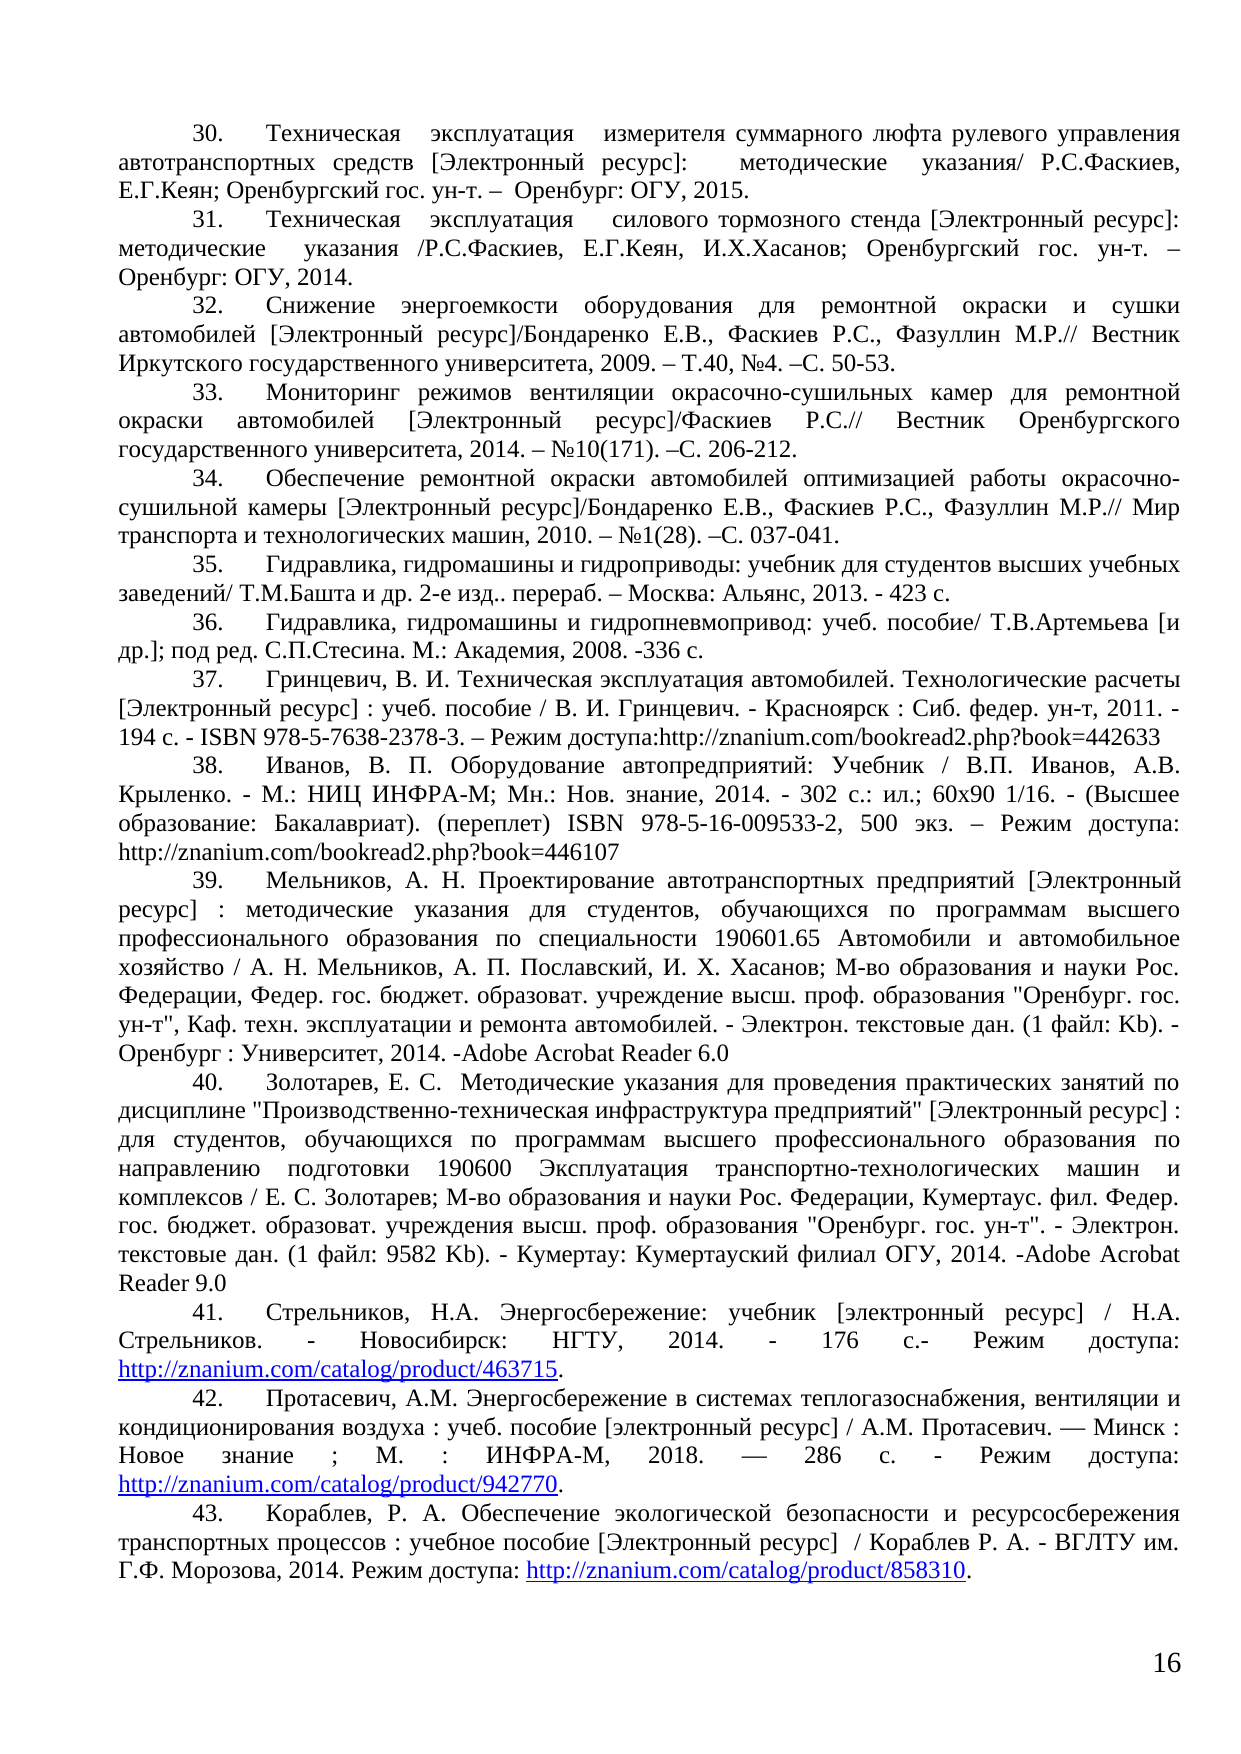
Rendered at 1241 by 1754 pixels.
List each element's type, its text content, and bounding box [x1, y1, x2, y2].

list Снижение энергоемкости оборудования для ремонтной окраски и сушки автомобилей [Электронный ресурс]/Бондаренко Е.В., Фаскиев Р.С., Фазуллин М.Р.// Вестник Иркутского государственного университета, 2009. – Т.40, №4. –С. 50-53. [118, 291, 1181, 377]
list Гринцевич, В. И. Техническая эксплуатация автомобилей. Технологические расчеты [Электронный ресурс] : учеб. пособие / В. И. Гринцевич. - Красноярск : Сиб. федер. ун-т, 2011. - 194 с. - ISBN 978-5-7638-2378-3. – Режим доступа:http://znanium.com/bookread2.php?book=442633 [118, 664, 1181, 751]
list Иванов, В. П. Оборудование автопредприятий: Учебник / В.П. Иванов, А.В. Крыленко. - М.: НИЦ ИНФРА-М; Мн.: Нов. знание, 2014. - 302 с.: ил.; 60x90 1/16. - (Высшее образование: Бакалавриат). (переплет) ISBN 978-5-16-009533-2, 500 экз. – Режим доступа: http://znanium.com/bookread2.php?book=446107 [118, 751, 1181, 866]
list Кораблев, Р. А. Обеспечение экологической безопасности и ресурсосбережения транспортных процессов : учебное пособие [Электронный ресурс] / Кораблев Р. А. - ВГЛТУ им. Г.Ф. Морозова, 2014. Режим доступа: http://znanium.com/catalog/product/858310. [118, 1498, 1181, 1584]
list Протасевич, А.М. Энергосбережение в системах теплогазоснабжения, вентиляции и кондиционирования воздуха : учеб. пособие [электронный ресурс] / А.М. Протасевич. — Минск : Новое знание ; М. : ИНФРА-М, 2018. — 286 с. - Режим доступа: http://znanium.com/catalog/product/942770. [118, 1383, 1181, 1498]
list Гидравлика, гидромашины и гидропневмопривод: учеб. пособие/ Т.В.Артемьева [и др.]; под ред. С.П.Стесина. М.: Академия, 2008. -336 с. [118, 607, 1181, 664]
list Мельников, А. Н. Проектирование автотранспортных предприятий [Электронный ресурс] : методические указания для студентов, обучающихся по программам высшего профессионального образования по специальности 190601.65 Автомобили и автомобильное хозяйство / А. Н. Мельников, А. П. Пославский, И. Х. Хасанов; М-во образования и науки Рос. Федерации, Федер. гос. бюджет. образоват. учреждение высш. проф. образования "Оренбург. гос. ун-т", Каф. техн. эксплуатации и ремонта автомобилей. - Электрон. текстовые дан. (1 файл: Kb). - Оренбург : Университет, 2014. -Adobe Acrobat Reader 6.0 [118, 866, 1181, 1067]
list Стрельников, Н.А. Энергосбережение: учебник [электронный ресурс] / Н.А. Стрельников. - Новосибирск: НГТУ, 2014. - 176 с.- Режим доступа: http://znanium.com/catalog/product/463715. [118, 1297, 1181, 1383]
list Золотарев, Е. С. Методические указания для проведения практических занятий по дисциплине "Производственно-техническая инфраструктура предприятий" [Электронный ресурс] : для студентов, обучающихся по программам высшего профессионального образования по направлению подготовки 190600 Эксплуатация транспортно-технологических машин и комплексов / Е. С. Золотарев; М-во образования и науки Рос. Федерации, Кумертаус. фил. Федер. гос. бюджет. образоват. учреждения высш. проф. образования "Оренбург. гос. ун-т". - Электрон. текстовые дан. (1 файл: 9582 Kb). - Кумертау: Кумертауский филиал ОГУ, 2014. -Adobe Acrobat Reader 9.0 [118, 1067, 1181, 1297]
list Гидравлика, гидромашины и гидроприводы: учебник для студентов высших учебных заведений/ Т.М.Башта и др. 2-е изд.. перераб. – Москва: Альянс, 2013. - 423 с. [118, 549, 1181, 607]
list Мониторинг режимов вентиляции окрасочно-сушильных камер для ремонтной окраски автомобилей [Электронный ресурс]/Фаскиев Р.С.// Вестник Оренбургского государственного университета, 2014. – №10(171). –С. 206-212. [118, 377, 1181, 463]
list Обеспечение ремонтной окраски автомобилей оптимизацией работы окрасочно-сушильной камеры [Электронный ресурс]/Бондаренко Е.В., Фаскиев Р.С., Фазуллин М.Р.// Мир транспорта и технологических машин, 2010. – №1(28). –С. 037-041. [118, 463, 1181, 549]
list Техническая эксплуатация измерителя суммарного люфта рулевого управления автотранспортных средств [Электронный ресурс]: методические указания/ Р.С.Фаскиев, Е.Г.Кеян; Оренбургский гос. ун-т. – Оренбург: ОГУ, 2015. [118, 118, 1181, 204]
list Техническая эксплуатация силового тормозного стенда [Электронный ресурс]: методические указания /Р.С.Фаскиев, Е.Г.Кеян, И.Х.Хасанов; Оренбургский гос. ун-т. – Оренбург: ОГУ, 2014. [118, 204, 1181, 291]
